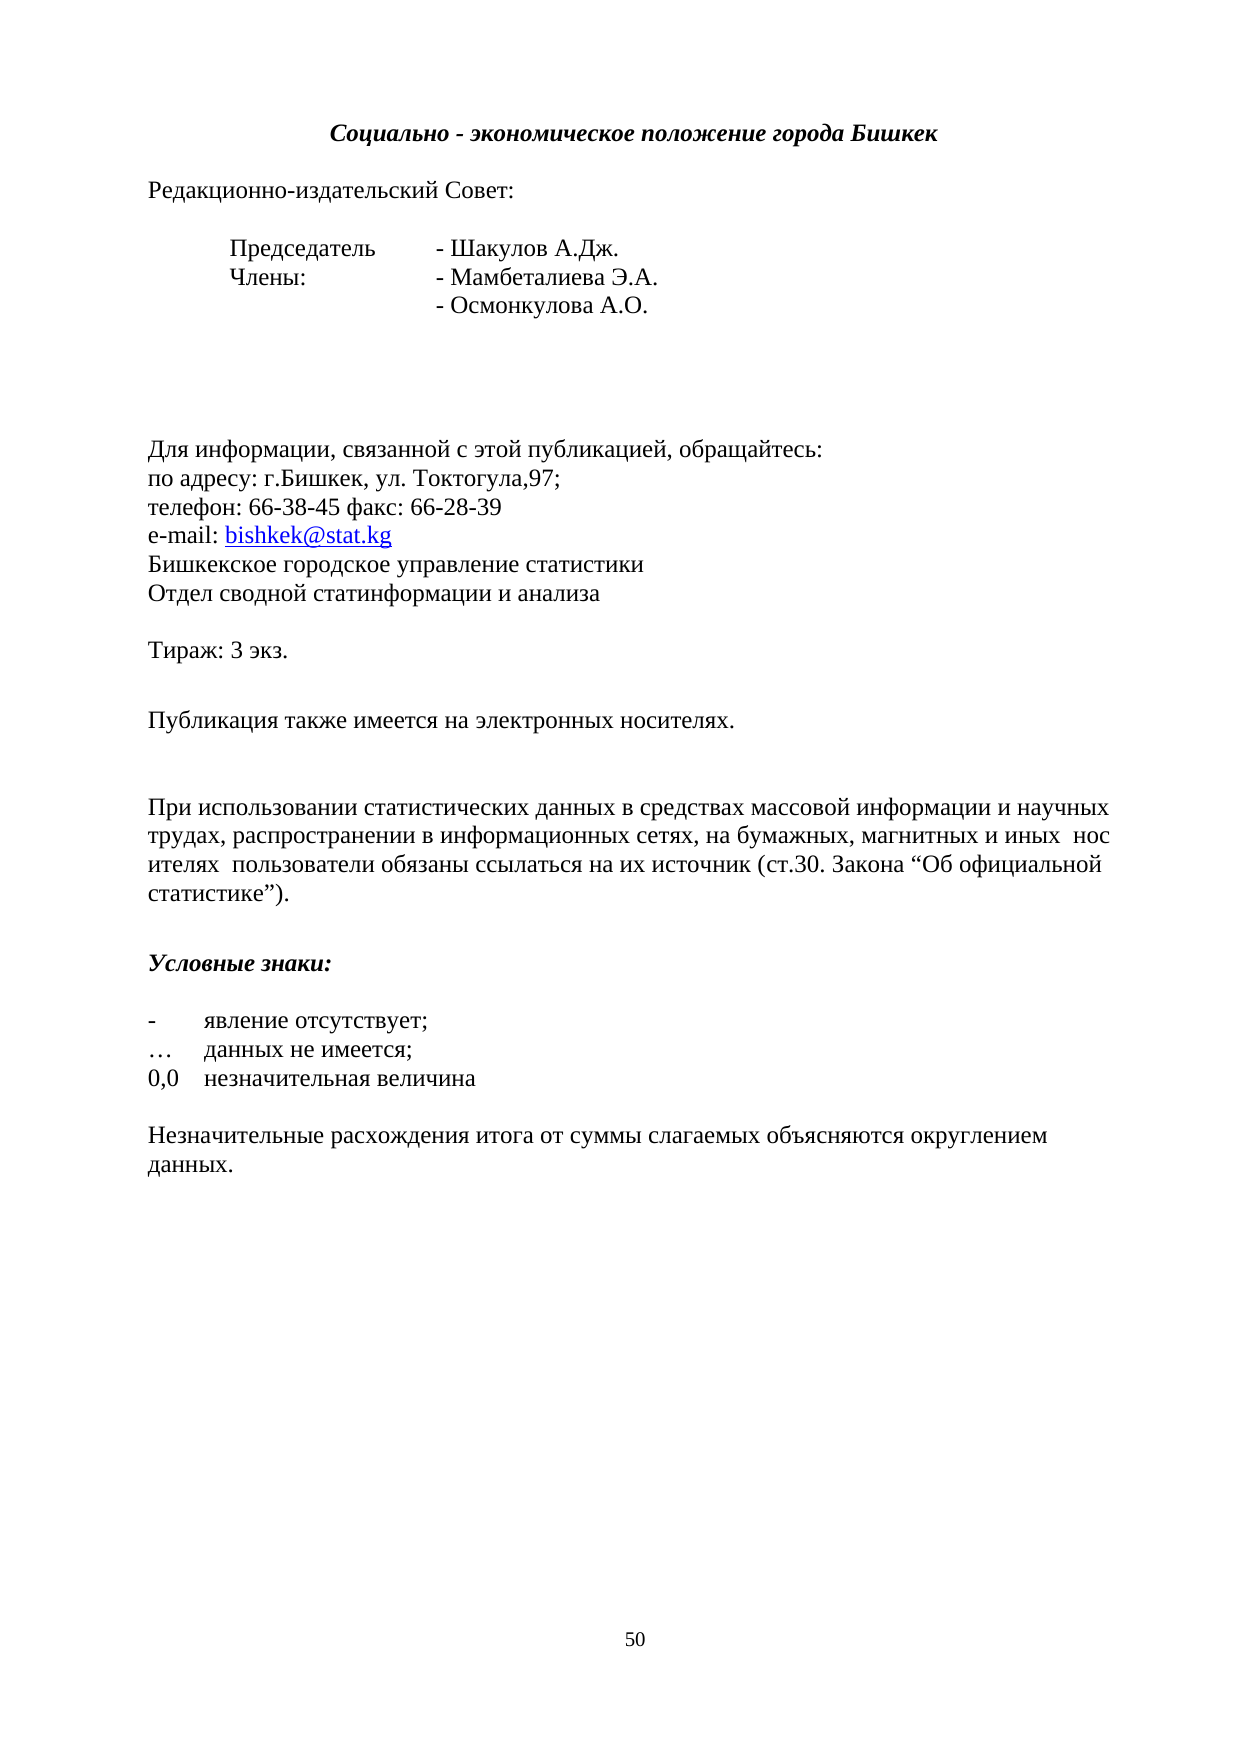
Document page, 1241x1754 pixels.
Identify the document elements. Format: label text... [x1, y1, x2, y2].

text 0,0 незначительная величина [148, 1063, 1122, 1092]
text … данных не имеется; [148, 1034, 1122, 1063]
text Публикация также имеется на электронных носителях. [148, 706, 1122, 734]
text Социально - экономическое положение города Бишкек [148, 118, 1122, 147]
text - явление отсутствует; [148, 1006, 1122, 1034]
text Бишкекское городское управление статистики [148, 549, 1122, 578]
text по адресу: г.Бишкек, ул. Токтогула,97; [148, 463, 1122, 492]
text При использовании статистических данных в средствах массовой информации и научных трудах, распространении в информационных сетях, на бумажных, магнитных и иных носителях пользователи обязаны ссылаться на их источник (ст.30. Закона “Об официальной статистике”). [148, 792, 1122, 907]
text Редакционно-издательский Совет: [148, 176, 1122, 204]
text Условные знаки: [148, 948, 1122, 977]
text e-mail: bishkek@stat.kg [148, 521, 1122, 549]
text Отдел сводной статинформации и анализа [148, 578, 1122, 607]
text Тираж: 3 экз. [148, 636, 1122, 664]
text телефон: 66-38-45 факс: 66-28-39 [148, 492, 1122, 521]
text Незначительные расхождения итога от суммы слагаемых объясняются округлением данных. [148, 1121, 1122, 1178]
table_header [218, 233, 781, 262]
text Для информации, связанной с этой публикацией, обращайтесь: [148, 434, 1122, 463]
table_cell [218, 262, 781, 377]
